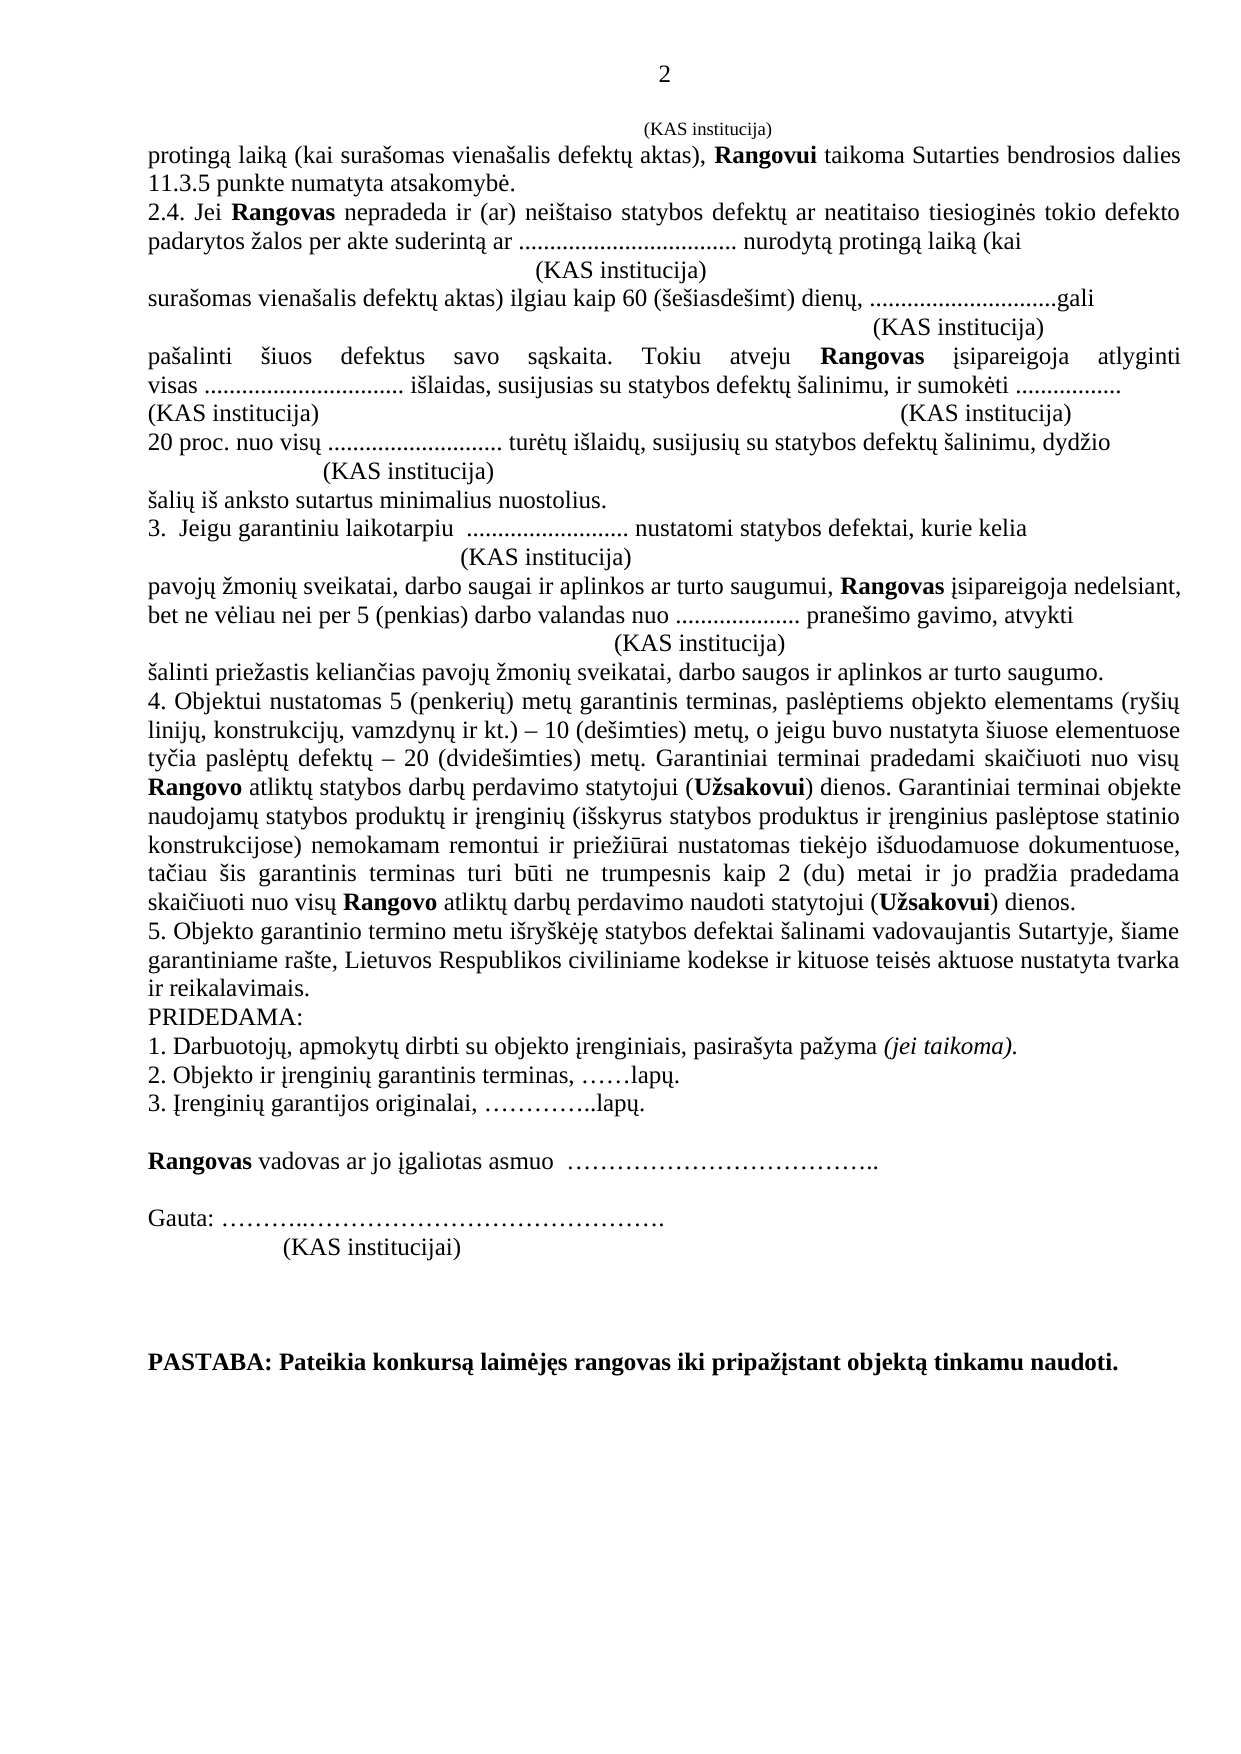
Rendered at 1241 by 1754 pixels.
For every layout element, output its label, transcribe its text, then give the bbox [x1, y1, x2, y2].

text Gauta: ………..……………………………………. [148, 1203, 1181, 1232]
text 5. Objekto garantinio termino metu išryškėję statybos defektai šalinami vadovaujantis Sutartyje, šiame garantiniame rašte, Lietuvos Respublikos civiliniame kodekse ir kituose teisės aktuose nustatyta tvarka ir reikalavimais. [148, 916, 1181, 1002]
text (KAS institucija) [148, 255, 1181, 283]
text PRIDEDAMA: [148, 1002, 1181, 1031]
text pavojų žmonių sveikatai, darbo saugai ir aplinkos ar turto saugumui, Rangovas įsipareigoja nedelsiant, bet ne vėliau nei per 5 (penkias) darbo valandas nuo .................... pranešimo gavimo, atvykti [148, 571, 1181, 628]
text šalių iš anksto sutartus minimalius nuostolius. [148, 485, 1181, 513]
text 4. Objektui nustatomas 5 (penkerių) metų garantinis terminas, paslėptiems objekto elementams (ryšių linijų, konstrukcijų, vamzdynų ir kt.) – 10 (dešimties) metų, o jeigu buvo nustatyta šiuose elementuose tyčia paslėptų defektų – 20 (dvidešimties) metų. Garantiniai terminai pradedami skaičiuoti nuo visų Rangovo atliktų statybos darbų perdavimo statytojui (Užsakovui) dienos. Garantiniai terminai objekte naudojamų statybos produktų ir įrenginių (išskyrus statybos produktus ir įrenginius paslėptose statinio konstrukcijose) nemokamam remontui ir priežiūrai nustatomas tiekėjo išduodamuose dokumentuose, tačiau šis garantinis terminas turi būti ne trumpesnis kaip 2 (du) metai ir jo pradžia pradedama skaičiuoti nuo visų Rangovo atliktų darbų perdavimo naudoti statytojui (Užsakovui) dienos. [148, 686, 1181, 916]
text (KAS institucija) [148, 118, 1181, 140]
text 3. Jeigu garantiniu laikotarpiu .......................... nustatomi statybos defektai, kurie kelia [148, 513, 1181, 542]
text (KAS institucija) [148, 628, 1181, 657]
text 20 proc. nuo visų ............................ turėtų išlaidų, susijusių su statybos defektų šalinimu, dydžio [148, 427, 1181, 456]
text Rangovas vadovas ar jo įgaliotas asmuo ……………………………….. [148, 1146, 1181, 1175]
text pašalinti šiuos defektus savo sąskaita. Tokiu atveju Rangovas įsipareigoja atlyginti visas ................................ išlaidas, susijusias su statybos defektų šalinimu, ir sumokėti ................. [148, 341, 1181, 398]
text (KAS institucija) [148, 456, 1181, 485]
text 2.4. Jei Rangovas nepradeda ir (ar) neištaiso statybos defektų ar neatitaiso tiesioginės tokio defekto padarytos žalos per akte suderintą ar ................................... nurodytą protingą laiką (kai [148, 197, 1181, 255]
text (KAS institucija) (KAS institucija) [148, 398, 1181, 427]
text (KAS institucija) [148, 542, 1181, 571]
text šalinti priežastis keliančias pavojų žmonių sveikatai, darbo saugos ir aplinkos ar turto saugumo. [148, 657, 1181, 686]
text (KAS institucija) [148, 312, 1181, 341]
text protingą laiką (kai surašomas vienašalis defektų aktas), Rangovui taikoma Sutarties bendrosios dalies 11.3.5 punkte numatyta atsakomybė. [148, 140, 1181, 197]
text 1. Darbuotojų, apmokytų dirbti su objekto įrenginiais, pasirašyta pažyma (jei taikoma). [148, 1031, 1181, 1060]
text surašomas vienašalis defektų aktas) ilgiau kaip 60 (šešiasdešimt) dienų, ..............................gali [148, 283, 1181, 312]
text 3. Įrenginių garantijos originalai, …………..lapų. [148, 1088, 1181, 1117]
text (KAS institucijai) [148, 1232, 1181, 1261]
text 2. Objekto ir įrenginių garantinis terminas, ……lapų. [148, 1060, 1181, 1088]
text PASTABA: Pateikia konkursą laimėjęs rangovas iki pripažįstant objektą tinkamu naudoti. [148, 1347, 1181, 1376]
